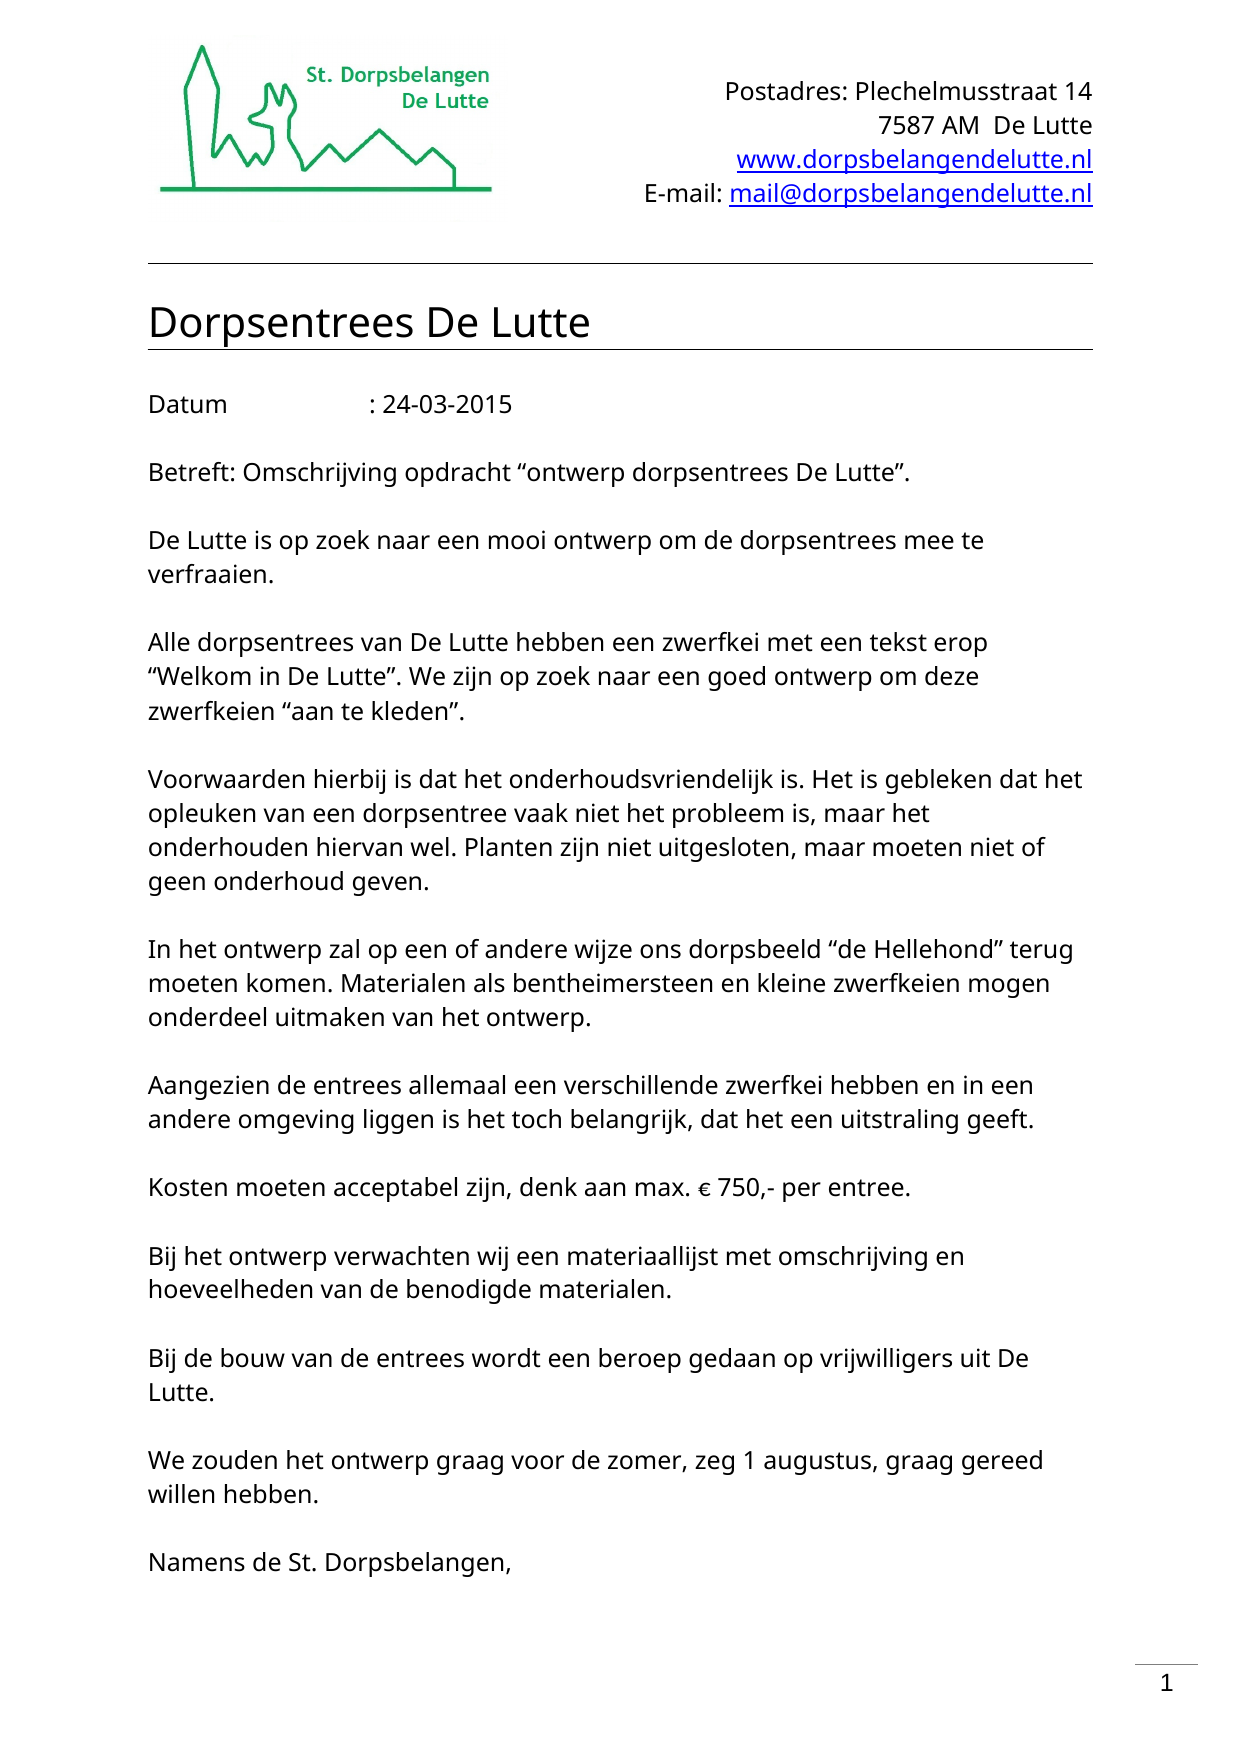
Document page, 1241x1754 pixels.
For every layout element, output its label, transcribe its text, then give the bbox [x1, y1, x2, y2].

text Alle dorpsentrees van De Lutte hebben een zwerfkei met een tekst erop “Welkom in De Lutte”. We zijn op zoek naar een goed ontwerp om deze zwerfkeien “aan te kleden”. [148, 625, 1093, 727]
text Voorwaarden hierbij is dat het onderhoudsvriendelijk is. Het is gebleken dat het opleuken van een dorpsentree vaak niet het probleem is, maar het onderhouden hiervan wel. Planten zijn niet uitgesloten, maar moeten niet of geen onderhoud geven. [148, 761, 1093, 897]
text We zouden het ontwerp graag voor de zomer, zeg 1 augustus, graag gereed willen hebben. [148, 1442, 1093, 1511]
text Aangezien de entrees allemaal een verschillende zwerfkei hebben en in een andere omgeving liggen is het toch belangrijk, dat het een uitstraling geeft. [148, 1068, 1093, 1136]
text Betreft: Omschrijving opdracht “ontwerp dorpsentrees De Lutte”. [148, 455, 1093, 489]
text De Lutte is op zoek naar een mooi ontwerp om de dorpsentrees mee te verfraaien. [148, 523, 1093, 591]
text Namens de St. Dorpsbelangen, [148, 1545, 1093, 1579]
text Dorpsentrees De Lutte [148, 293, 1093, 349]
text Bij het ontwerp verwachten wij een materiaallijst met omschrijving en hoeveelheden van de benodigde materialen. [148, 1238, 1093, 1306]
text In het ontwerp zal op een of andere wijze ons dorpsbeeld “de Hellehond” terug moeten komen. Materialen als bentheimersteen en kleine zwerfkeien mogen onderdeel uitmaken van het ontwerp. [148, 932, 1093, 1034]
text Kosten moeten acceptabel zijn, denk aan max. € 750,- per entree. [148, 1170, 1093, 1204]
text Datum : 24-03-2015 [148, 387, 1093, 421]
picture [147, 35, 509, 222]
text Bij de bouw van de entrees wordt een beroep gedaan op vrijwilligers uit De Lutte. [148, 1340, 1093, 1408]
